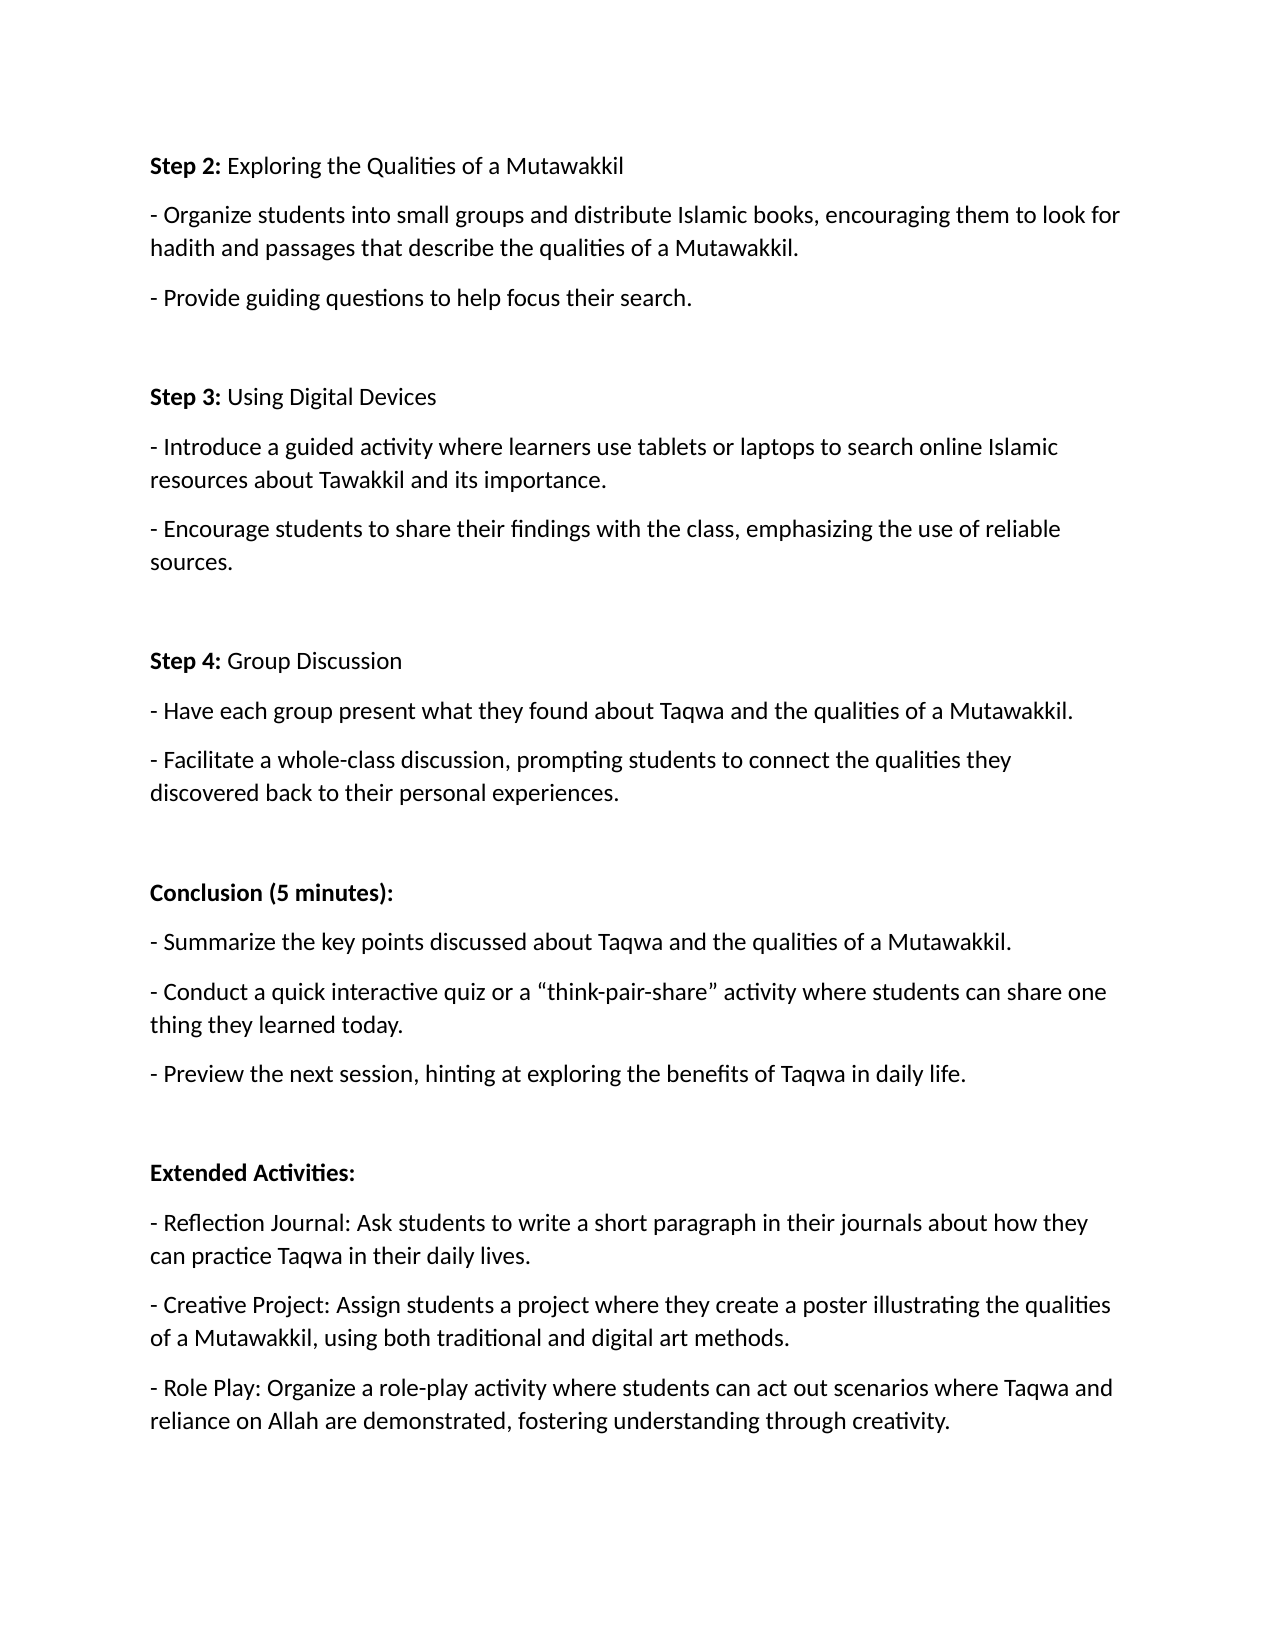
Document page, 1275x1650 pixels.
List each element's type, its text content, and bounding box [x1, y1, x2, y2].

text Extended Activities: [150, 1157, 1125, 1188]
text - Facilitate a whole-class discussion, prompting students to connect the qualities they discovered back to their personal experiences. [150, 744, 1125, 808]
text - Organize students into small groups and distribute Islamic books, encouraging them to look for hadith and passages that describe the qualities of a Mutawakkil. [150, 199, 1125, 263]
text Step 2: Exploring the Qualities of a Mutawakkil [150, 150, 1125, 181]
text - Introduce a guided activity where learners use tablets or laptops to search online Islamic resources about Tawakkil and its importance. [150, 431, 1125, 494]
text - Summarize the key points discussed about Taqwa and the qualities of a Mutawakkil. [150, 926, 1125, 957]
text - Have each group present what they found about Taqwa and the qualities of a Mutawakkil. [150, 695, 1125, 726]
text Step 3: Using Digital Devices [150, 381, 1125, 412]
text - Encourage students to share their findings with the class, emphasizing the use of reliable sources. [150, 513, 1125, 577]
text - Role Play: Organize a role-play activity where students can act out scenarios where Taqwa and reliance on Allah are demonstrated, fostering understanding through creativity. [150, 1372, 1125, 1436]
text - Reflection Journal: Ask students to write a short paragraph in their journals about how they can practice Taqwa in their daily lives. [150, 1207, 1125, 1271]
text - Provide guiding questions to help focus their search. [150, 282, 1125, 313]
text - Creative Project: Assign students a project where they create a poster illustrating the qualities of a Mutawakkil, using both traditional and digital art methods. [150, 1289, 1125, 1353]
text Step 4: Group Discussion [150, 645, 1125, 676]
text Conclusion (5 minutes): [150, 877, 1125, 907]
text - Preview the next session, hinting at exploring the benefits of Taqwa in daily life. [150, 1058, 1125, 1089]
text - Conduct a quick interactive quiz or a “think-pair-share” activity where students can share one thing they learned today. [150, 976, 1125, 1039]
